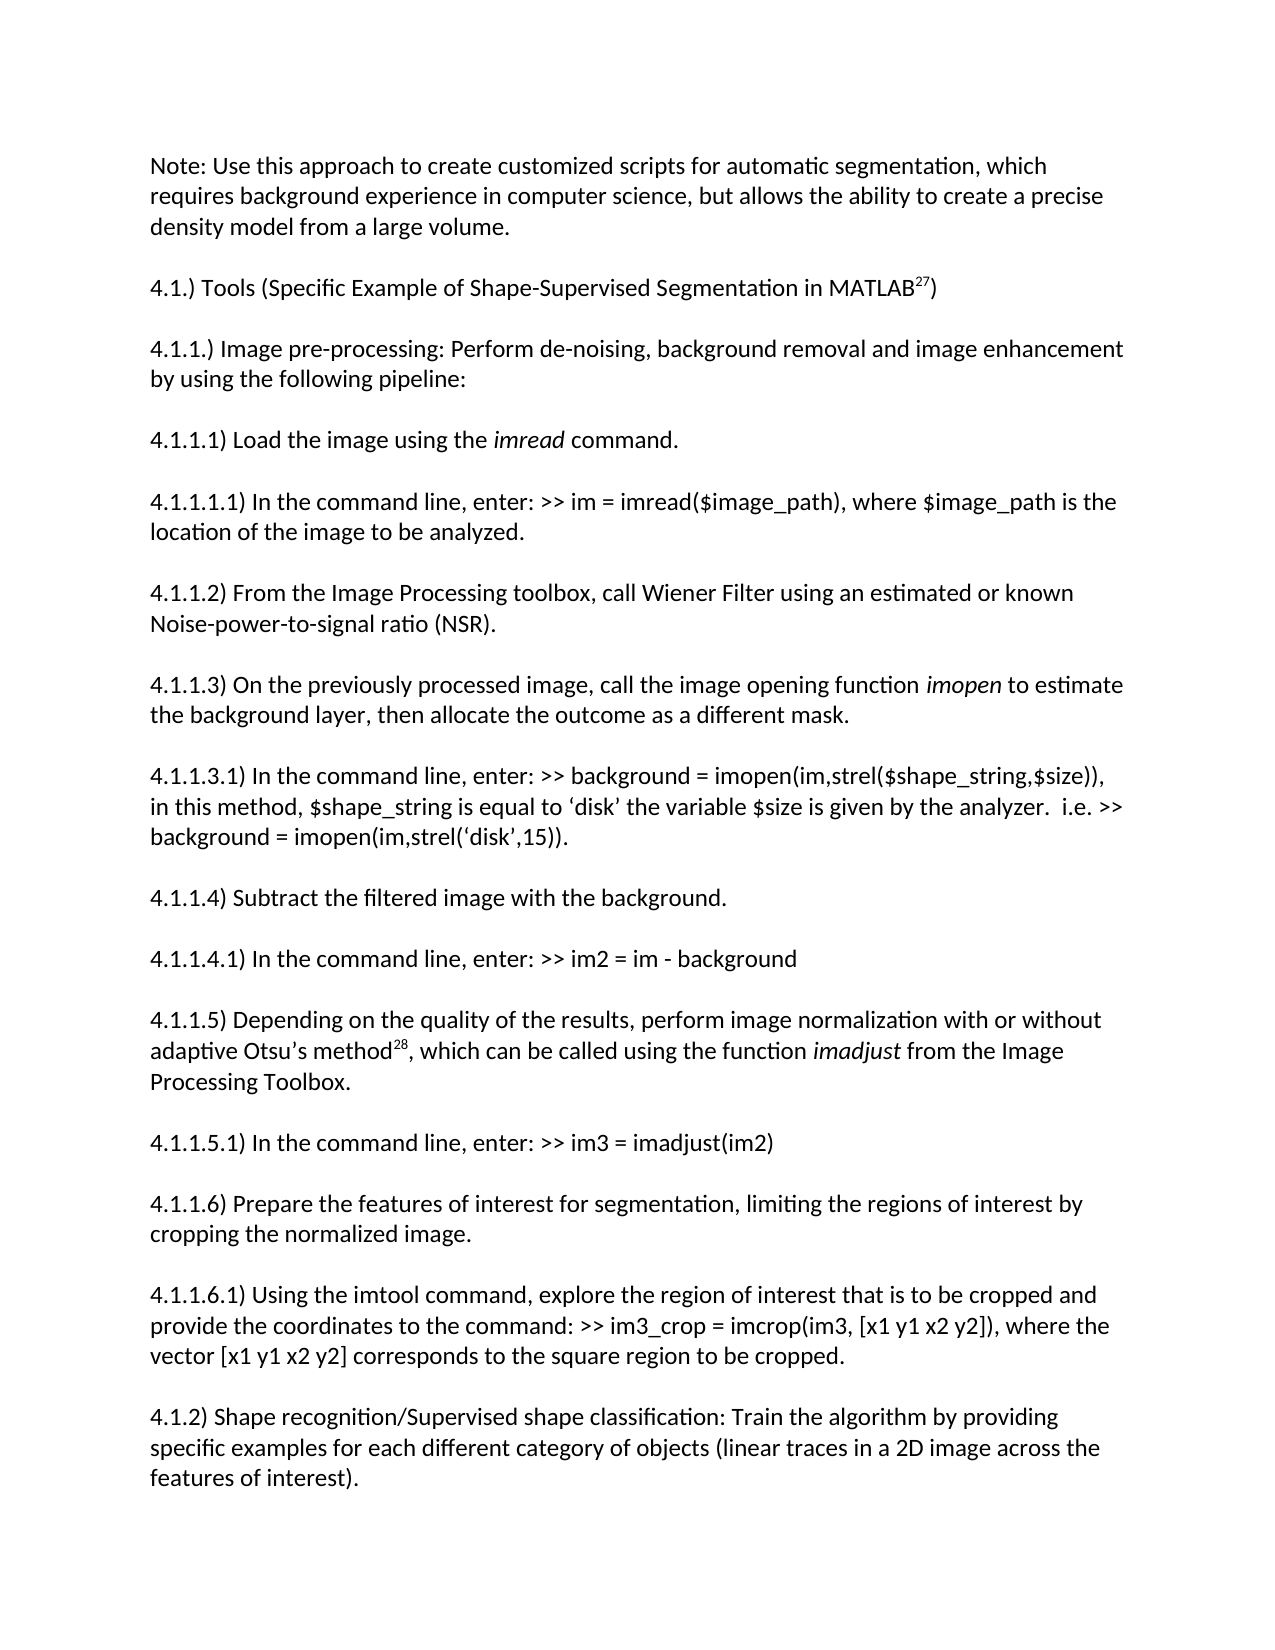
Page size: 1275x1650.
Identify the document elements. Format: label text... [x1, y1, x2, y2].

text 4.1.1.1) Load the image using the imread command. [150, 425, 1125, 455]
text 4.1.1.5.1) In the command line, enter: >> im3 = imadjust(im2) [150, 1127, 1125, 1157]
text 4.1.1.1.1) In the command line, enter: >> im = imread($image_path), where $image_path is the location of the image to be analyzed. [150, 486, 1125, 547]
list Tools (Specific Example of Shape-Supervised Segmentation in MATLAB27) [150, 272, 1125, 303]
text 4.1.1.3.1) In the command line, enter: >> background = imopen(im,strel($shape_string,$size)), in this method, $shape_string is equal to ‘disk’ the variable $size is given by the analyzer. i.e. >> background = imopen(im,strel(‘disk’,15)). [150, 760, 1125, 852]
text 4.1.1.5) Depending on the quality of the results, perform image normalization with or without adaptive Otsu’s method28, which can be called using the function imadjust from the Image Processing Toolbox. [150, 1004, 1125, 1096]
text 4.1.1.2) From the Image Processing toolbox, call Wiener Filter using an estimated or known Noise-power-to-signal ratio (NSR). [150, 577, 1125, 638]
text 4.1.1.4) Subtract the filtered image with the background. [150, 882, 1125, 913]
text 4.1.1.3) On the previously processed image, call the image opening function imopen to estimate the background layer, then allocate the outcome as a different mask. [150, 669, 1125, 730]
text 4.1.2) Shape recognition/Supervised shape classification: Train the algorithm by providing specific examples for each different category of objects (linear traces in a 2D image across the features of interest). [150, 1401, 1125, 1493]
list Note: Use this approach to create customized scripts for automatic segmentation, which requires background experience in computer science, but allows the ability to create a precise density model from a large volume. [150, 150, 1125, 242]
text 4.1.1.6) Prepare the features of interest for segmentation, limiting the regions of interest by cropping the normalized image. [150, 1188, 1125, 1249]
list Image pre-processing: Perform de-noising, background removal and image enhancement by using the following pipeline: [150, 333, 1125, 394]
text 4.1.1.6.1) Using the imtool command, explore the region of interest that is to be cropped and provide the coordinates to the command: >> im3_crop = imcrop(im3, [x1 y1 x2 y2]), where the vector [x1 y1 x2 y2] corresponds to the square region to be cropped. [150, 1279, 1125, 1371]
text 4.1.1.4.1) In the command line, enter: >> im2 = im - background [150, 943, 1125, 974]
